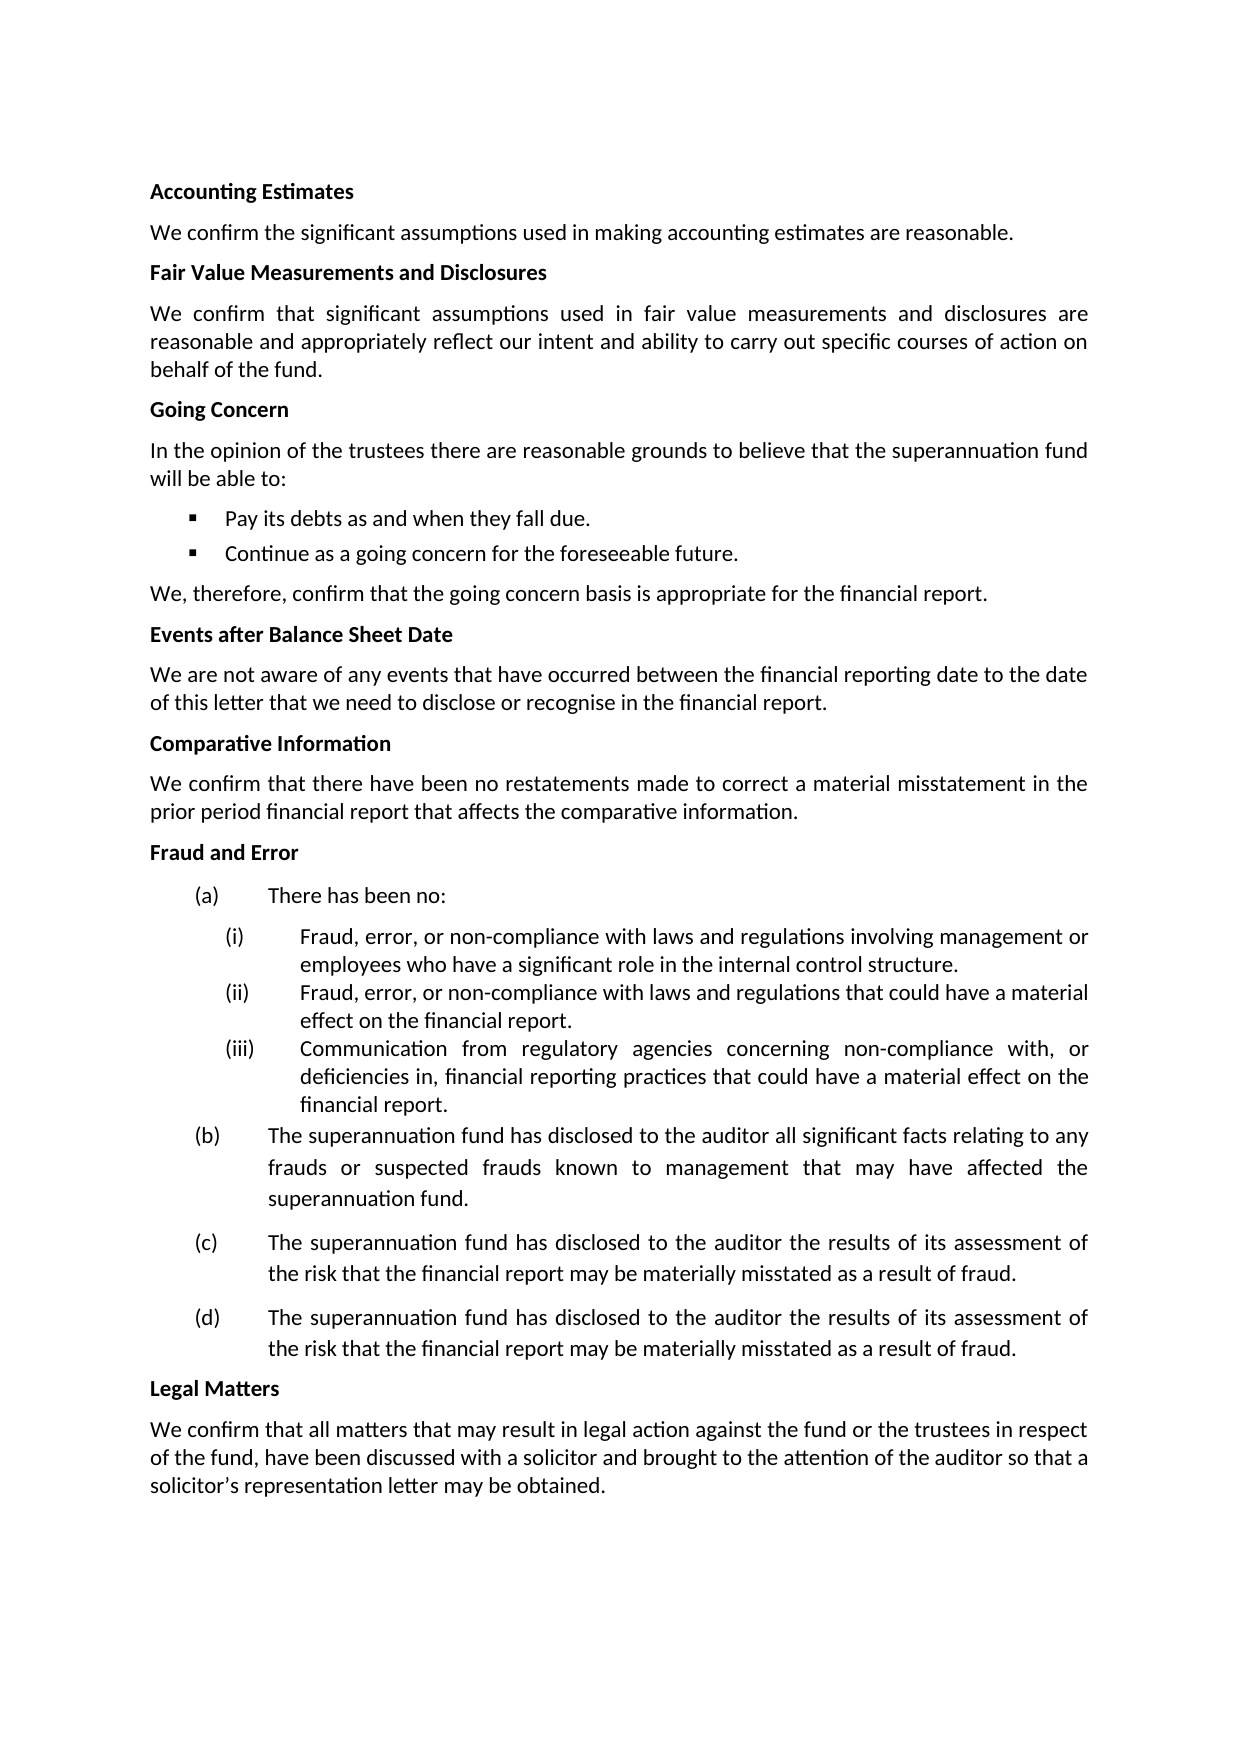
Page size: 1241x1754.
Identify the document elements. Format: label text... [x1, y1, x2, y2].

text We, therefore, confirm that the going concern basis is appropriate for the financial report. [150, 579, 1090, 607]
text We confirm that all matters that may result in legal action against the fund or the trustees in respect of the fund, have been discussed with a solicitor and brought to the attention of the auditor so that a solicitor’s representation letter may be obtained. [150, 1415, 1090, 1499]
text Communication from regulatory agencies concerning non-compliance with, or deficiencies in, financial reporting practices that could have a material effect on the financial report. [225, 1034, 1090, 1118]
text We confirm that there have been no restatements made to correct a material misstatement in the prior period financial report that affects the comparative information. [150, 769, 1090, 825]
text We are not aware of any events that have occurred between the financial reporting date to the date of this letter that we need to disclose or recognise in the financial report. [150, 660, 1090, 716]
subtitle Comparative Information [150, 729, 1090, 757]
text In the opinion of the trustees there are reasonable grounds to believe that the superannuation fund will be able to: [150, 436, 1090, 492]
text We confirm that significant assumptions used in fair value measurements and disclosures are reasonable and appropriately reflect our intent and ability to carry out specific courses of action on behalf of the fund. [150, 299, 1090, 383]
subtitle Events after Balance Sheet Date [150, 620, 1090, 648]
text The superannuation fund has disclosed to the auditor the results of its assessment of the risk that the financial report may be materially misstated as a result of fraud. [194, 1299, 1090, 1362]
subtitle Fraud and Error [150, 838, 1090, 866]
text The superannuation fund has disclosed to the auditor all significant facts relating to any frauds or suspected frauds known to management that may have affected the superannuation fund. [194, 1118, 1090, 1212]
text Fraud, error, or non-compliance with laws and regulations that could have a material effect on the financial report. [225, 978, 1090, 1034]
text We confirm the significant assumptions used in making accounting estimates are reasonable. [150, 218, 1090, 246]
subtitle Accounting Estimates [150, 177, 1090, 205]
subtitle Legal Matters [150, 1374, 1090, 1402]
list There has been no: [194, 878, 1090, 909]
text Pay its debts as and when they fall due. [187, 504, 1090, 532]
text Continue as a going concern for the foreseeable future. [187, 539, 1090, 567]
text The superannuation fund has disclosed to the auditor the results of its assessment of the risk that the financial report may be materially misstated as a result of fraud. [194, 1224, 1090, 1287]
subtitle Fair Value Measurements and Disclosures [150, 258, 1090, 286]
text Fraud, error, or non-compliance with laws and regulations involving management or employees who have a significant role in the internal control structure. [225, 922, 1090, 978]
subtitle Going Concern [150, 395, 1090, 423]
